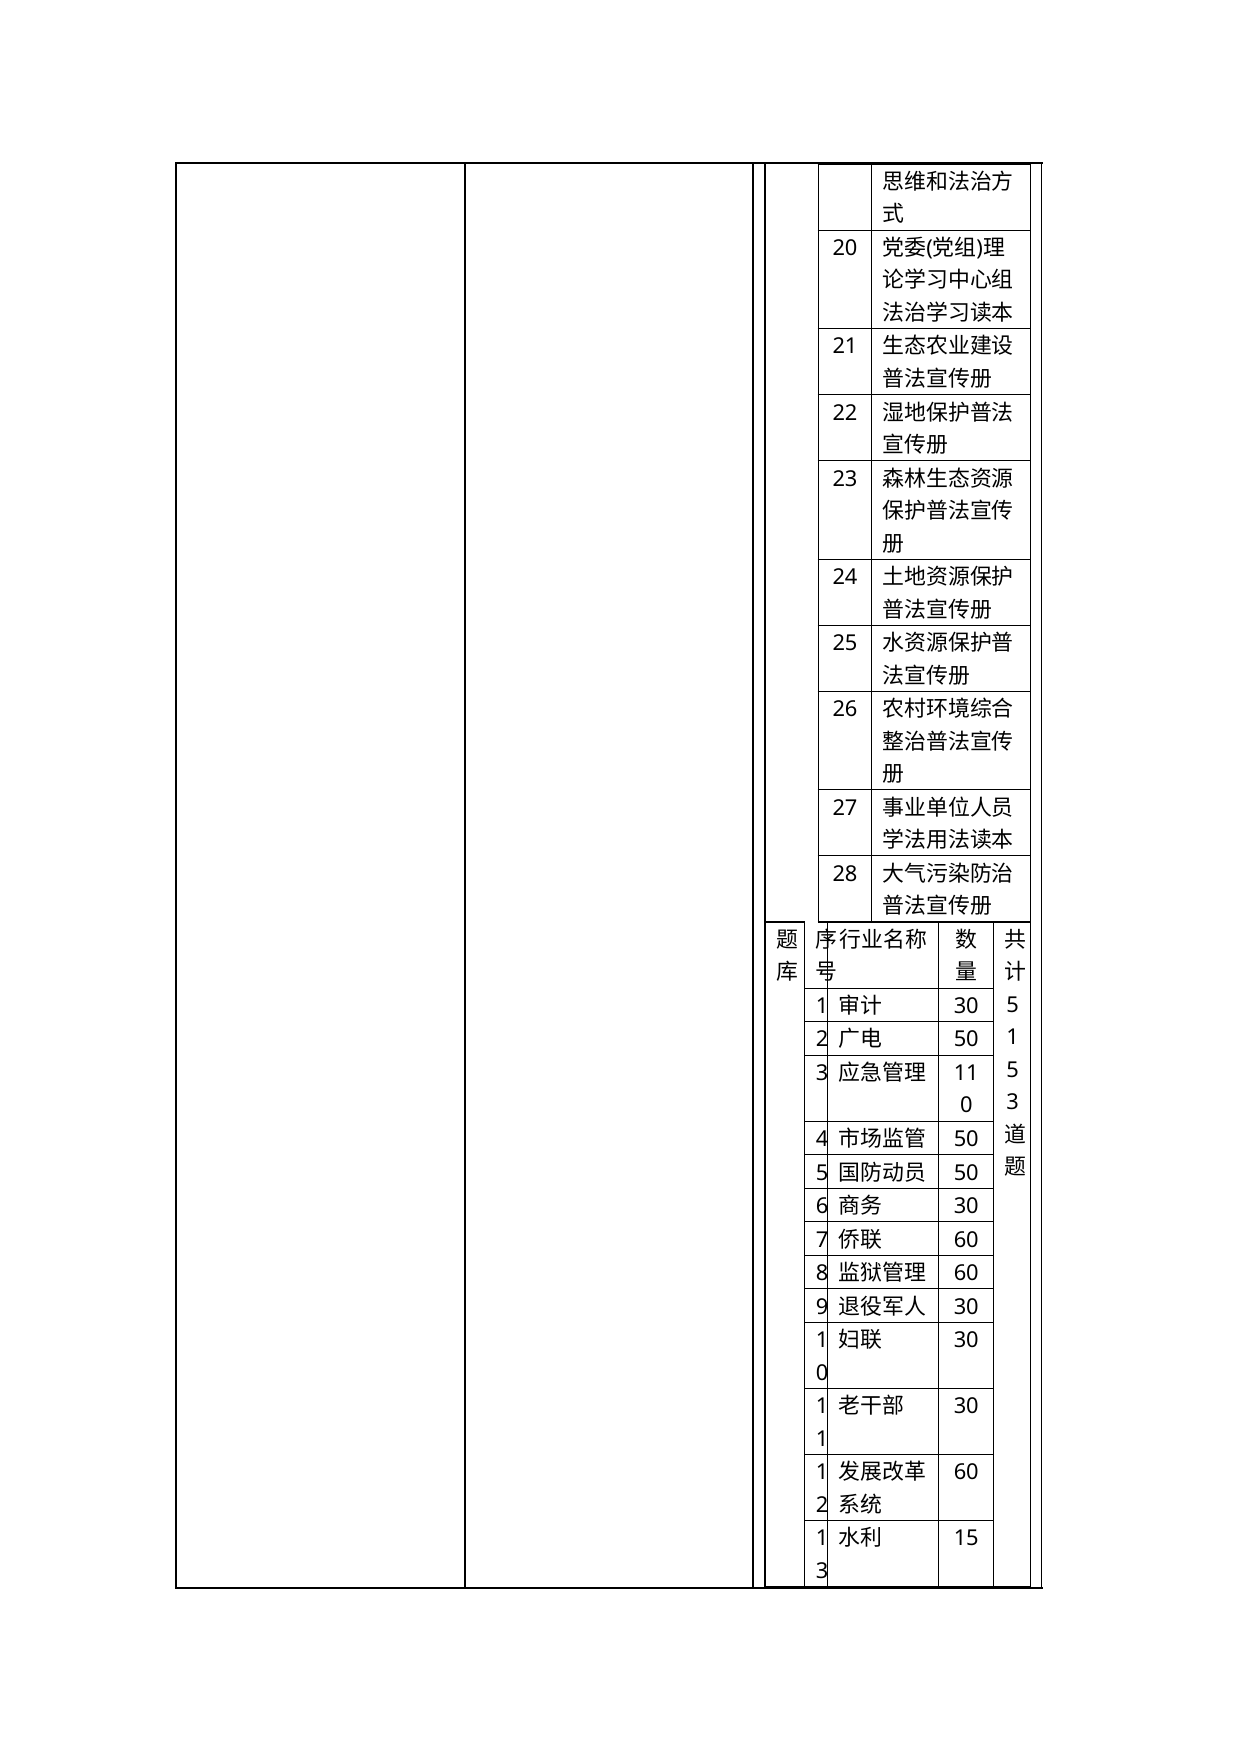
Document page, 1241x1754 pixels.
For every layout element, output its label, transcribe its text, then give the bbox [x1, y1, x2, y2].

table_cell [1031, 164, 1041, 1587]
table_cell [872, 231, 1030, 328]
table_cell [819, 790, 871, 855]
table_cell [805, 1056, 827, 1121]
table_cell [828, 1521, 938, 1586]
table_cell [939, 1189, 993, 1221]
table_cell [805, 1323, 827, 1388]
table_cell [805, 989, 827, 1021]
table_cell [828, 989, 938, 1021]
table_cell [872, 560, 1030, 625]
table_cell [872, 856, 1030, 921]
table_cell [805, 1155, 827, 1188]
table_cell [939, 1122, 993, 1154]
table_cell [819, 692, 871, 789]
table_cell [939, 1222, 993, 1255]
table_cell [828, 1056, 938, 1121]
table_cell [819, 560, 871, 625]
table_cell [466, 164, 752, 1587]
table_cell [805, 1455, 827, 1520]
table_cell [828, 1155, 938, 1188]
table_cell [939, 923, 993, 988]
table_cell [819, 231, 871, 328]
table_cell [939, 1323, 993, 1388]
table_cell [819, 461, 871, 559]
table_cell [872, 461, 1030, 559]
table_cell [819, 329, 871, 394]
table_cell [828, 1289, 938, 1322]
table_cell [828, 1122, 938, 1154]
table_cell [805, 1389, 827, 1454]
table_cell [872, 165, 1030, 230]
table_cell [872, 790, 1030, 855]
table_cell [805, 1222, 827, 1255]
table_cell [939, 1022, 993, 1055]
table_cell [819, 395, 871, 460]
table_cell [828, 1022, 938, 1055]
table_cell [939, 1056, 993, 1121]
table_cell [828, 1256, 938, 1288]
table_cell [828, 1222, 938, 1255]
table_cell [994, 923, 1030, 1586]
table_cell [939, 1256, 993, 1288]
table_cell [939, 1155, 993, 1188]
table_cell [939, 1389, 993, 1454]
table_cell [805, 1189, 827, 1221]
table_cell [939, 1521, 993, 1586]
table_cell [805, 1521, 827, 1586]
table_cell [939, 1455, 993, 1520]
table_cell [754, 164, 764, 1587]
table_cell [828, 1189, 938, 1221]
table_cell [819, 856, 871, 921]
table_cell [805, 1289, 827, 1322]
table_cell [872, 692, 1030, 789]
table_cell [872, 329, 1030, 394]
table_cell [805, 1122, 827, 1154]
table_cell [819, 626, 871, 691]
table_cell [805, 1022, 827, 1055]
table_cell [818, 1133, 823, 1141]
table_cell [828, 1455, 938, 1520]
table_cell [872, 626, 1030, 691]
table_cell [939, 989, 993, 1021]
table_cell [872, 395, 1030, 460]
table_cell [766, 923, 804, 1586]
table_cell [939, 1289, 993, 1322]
table_cell 1 [177, 164, 464, 1587]
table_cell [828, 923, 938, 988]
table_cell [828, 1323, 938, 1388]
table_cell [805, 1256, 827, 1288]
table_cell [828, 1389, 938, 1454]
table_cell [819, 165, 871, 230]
